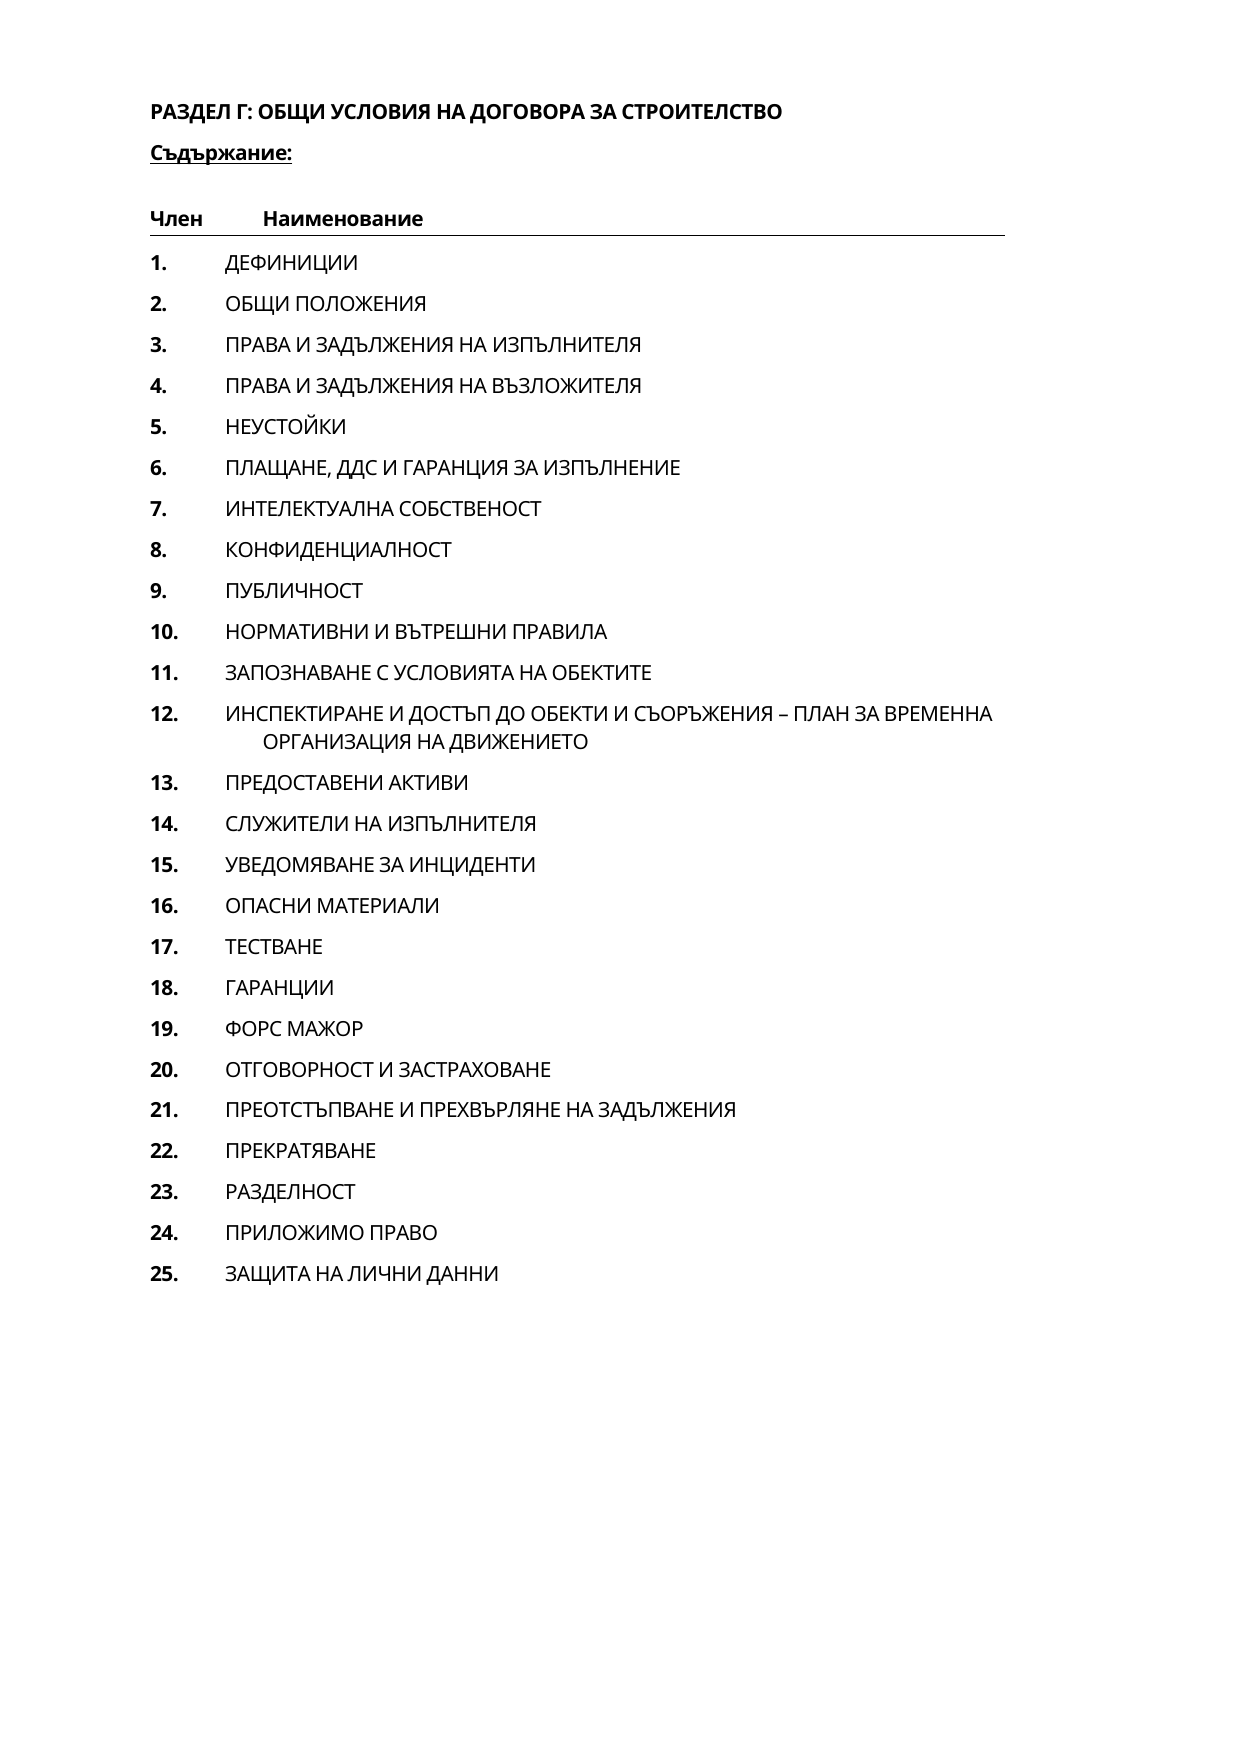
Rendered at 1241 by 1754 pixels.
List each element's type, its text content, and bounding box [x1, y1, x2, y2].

text Член Наименование [150, 204, 1005, 235]
text Съдържание: [150, 138, 1005, 167]
list КОНФИДЕНЦИАЛНОСТ [150, 535, 1005, 563]
list СЛУЖИТЕЛИ НА ИЗПЪЛНИТЕЛЯ [150, 809, 1005, 837]
list ИНСПЕКТИРАНЕ И ДОСТЪП ДО ОБЕКТИ И СЪОРЪЖЕНИЯ – ПЛАН ЗА ВРЕМЕННА ОРГАНИЗАЦИЯ НА ДВИЖЕНИЕТО [150, 699, 1005, 756]
text РАЗДЕЛ Г: ОБЩИ УСЛОВИЯ НА ДОГОВОРА ЗА СТРОИТЕЛСТВО [150, 97, 1005, 126]
list ИНТЕЛЕКТУАЛНА СОБСТВЕНОСТ [150, 494, 1005, 522]
list ПЛАЩАНЕ, ДДС И ГАРАНЦИЯ ЗА ИЗПЪЛНЕНИЕ [150, 453, 1005, 482]
list ПРЕОТСТЪПВАНЕ И ПРЕХВЪРЛЯНЕ НА ЗАДЪЛЖЕНИЯ [150, 1096, 1005, 1124]
list УВЕДОМЯВАНЕ ЗА ИНЦИДЕНТИ [150, 850, 1005, 878]
list ПРЕКРАТЯВАНЕ [150, 1137, 1005, 1165]
list ОПАСНИ МАТЕРИАЛИ [150, 891, 1005, 919]
list ПРАВА И ЗАДЪЛЖЕНИЯ НА ИЗПЪЛНИТЕЛЯ [150, 330, 1005, 359]
list ПРИЛОЖИМО ПРАВО [150, 1218, 1005, 1247]
list ОТГОВОРНОСТ И ЗАСТРАХОВАНЕ [150, 1055, 1005, 1083]
list ПУБЛИЧНОСТ [150, 576, 1005, 604]
list НЕУСТОЙКИ [150, 412, 1005, 441]
list ЗАПОЗНАВАНЕ С УСЛОВИЯТА НА ОБЕКТИТЕ [150, 658, 1005, 686]
list РАЗДЕЛНОСТ [150, 1177, 1005, 1206]
list ФОРС МАЖОР [150, 1014, 1005, 1042]
list НОРМАТИВНИ И ВЪТРЕШНИ ПРАВИЛА [150, 617, 1005, 645]
list ДЕФИНИЦИИ [150, 248, 1005, 277]
list ЗАЩИТА НА ЛИЧНИ ДАННИ [150, 1259, 1005, 1288]
list ОБЩИ ПОЛОЖЕНИЯ [150, 289, 1005, 318]
list ПРЕДОСТАВЕНИ АКТИВИ [150, 768, 1005, 797]
list ГАРАНЦИИ [150, 973, 1005, 1001]
list ТЕСТВАНЕ [150, 932, 1005, 960]
list ПРАВА И ЗАДЪЛЖЕНИЯ НА ВЪЗЛОЖИТЕЛЯ [150, 371, 1005, 400]
